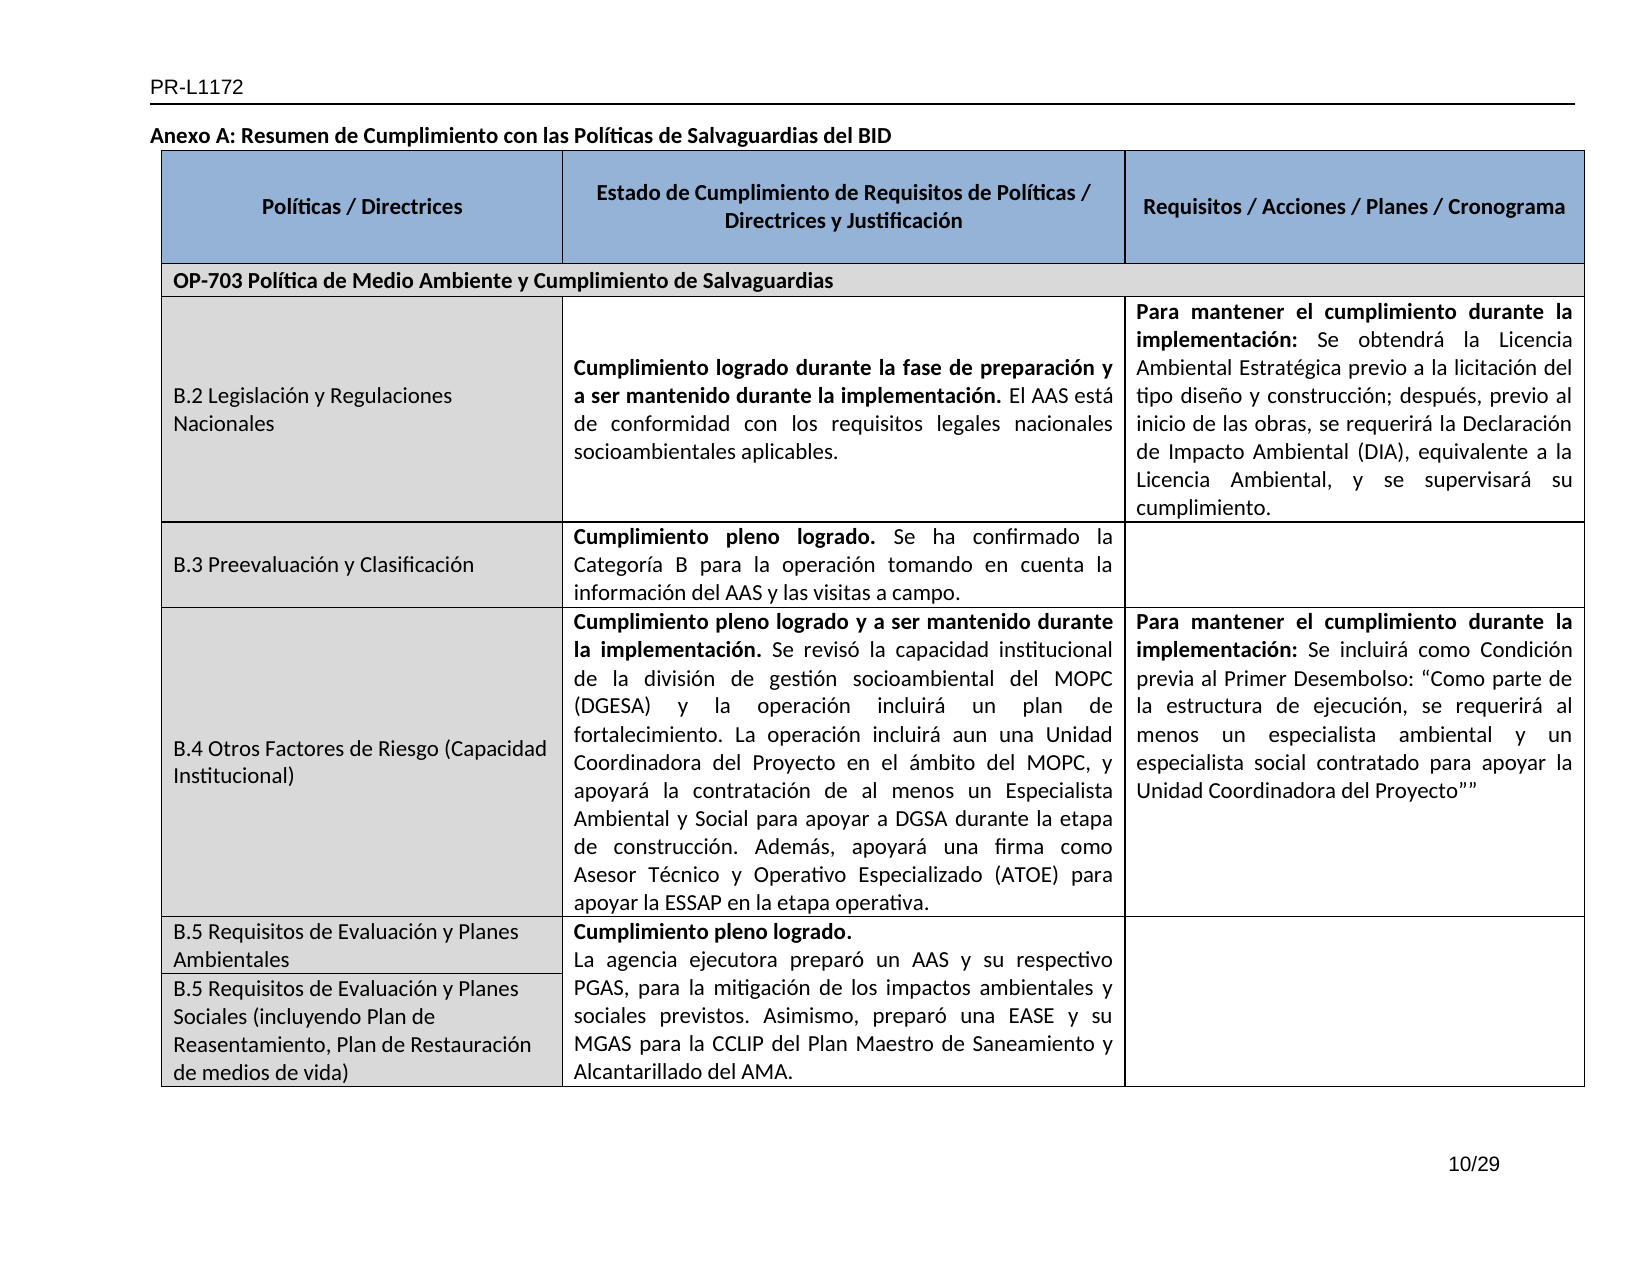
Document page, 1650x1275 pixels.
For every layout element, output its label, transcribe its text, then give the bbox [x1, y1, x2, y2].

table_cell Para mantener el cumplimiento durante la implementación: Se obtendrá la Licencia Ambiental Estratégica previo a la licitación del tipo diseño y construcción; después, previo al inicio de las obras, se requerirá la Declaración de Impacto Ambiental (DIA), equivalente a la Licencia Ambiental, y se supervisará su cumplimiento. [1126, 297, 1584, 521]
table_cell B.5 Requisitos de Evaluación y Planes Ambientales [162, 917, 562, 973]
table_cell Cumplimiento pleno logrado y a ser mantenido durante la implementación. Se revisó la capacidad institucional de la división de gestión socioambiental del MOPC (DGESA) y la operación incluirá un plan de fortalecimiento. La operación incluirá aun una Unidad Coordinadora del Proyecto en el ámbito del MOPC, y apoyará la contratación de al menos un Especialista Ambiental y Social para apoyar a DGSA durante la etapa de construcción. Además, apoyará una firma como Asesor Técnico y Operativo Especializado (ATOE) para apoyar la ESSAP en la etapa operativa. [563, 608, 1124, 916]
table_cell B.3 Preevaluación y Clasificación [162, 523, 562, 607]
table_cell B.4 Otros Factores de Riesgo (Capacidad Institucional) [162, 608, 562, 916]
table_cell Cumplimiento pleno logrado. Se ha confirmado la Categoría B para la operación tomando en cuenta la información del AAS y las visitas a campo. [563, 523, 1124, 607]
table_cell B.2 Legislación y Regulaciones Nacionales [162, 297, 562, 521]
table_cell Para mantener el cumplimiento durante la implementación: Se incluirá como Condición previa al Primer Desembolso: “Como parte de la estructura de ejecución, se requerirá al menos un especialista ambiental y un especialista social contratado para apoyar la Unidad Coordinadora del Proyecto”” [1126, 608, 1584, 916]
table_header Políticas / Directrices [162, 151, 562, 263]
table_cell OP-703 Política de Medio Ambiente y Cumplimiento de Salvaguardias [162, 264, 1584, 296]
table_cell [162, 974, 562, 1086]
text Anexo A: Resumen de Cumplimiento con las Políticas de Salvaguardias del BID [150, 121, 1500, 149]
table_cell Cumplimiento pleno logrado. La agencia ejecutora preparó un AAS y su respectivo PGAS, para la mitigación de los impactos ambientales y sociales previstos. Asimismo, preparó una EASE y su MGAS para la CCLIP del Plan Maestro de Saneamiento y Alcantarillado del AMA. [563, 917, 1124, 1086]
table_cell [1126, 917, 1584, 1086]
table_cell [1126, 523, 1584, 607]
table_cell Cumplimiento logrado durante la fase de preparación y a ser mantenido durante la implementación. El AAS está de conformidad con los requisitos legales nacionales socioambientales aplicables. [563, 297, 1124, 521]
table_header Requisitos / Acciones / Planes / Cronograma [1126, 151, 1584, 263]
table_header Estado de Cumplimiento de Requisitos de Políticas / Directrices y Justificación [563, 151, 1124, 263]
